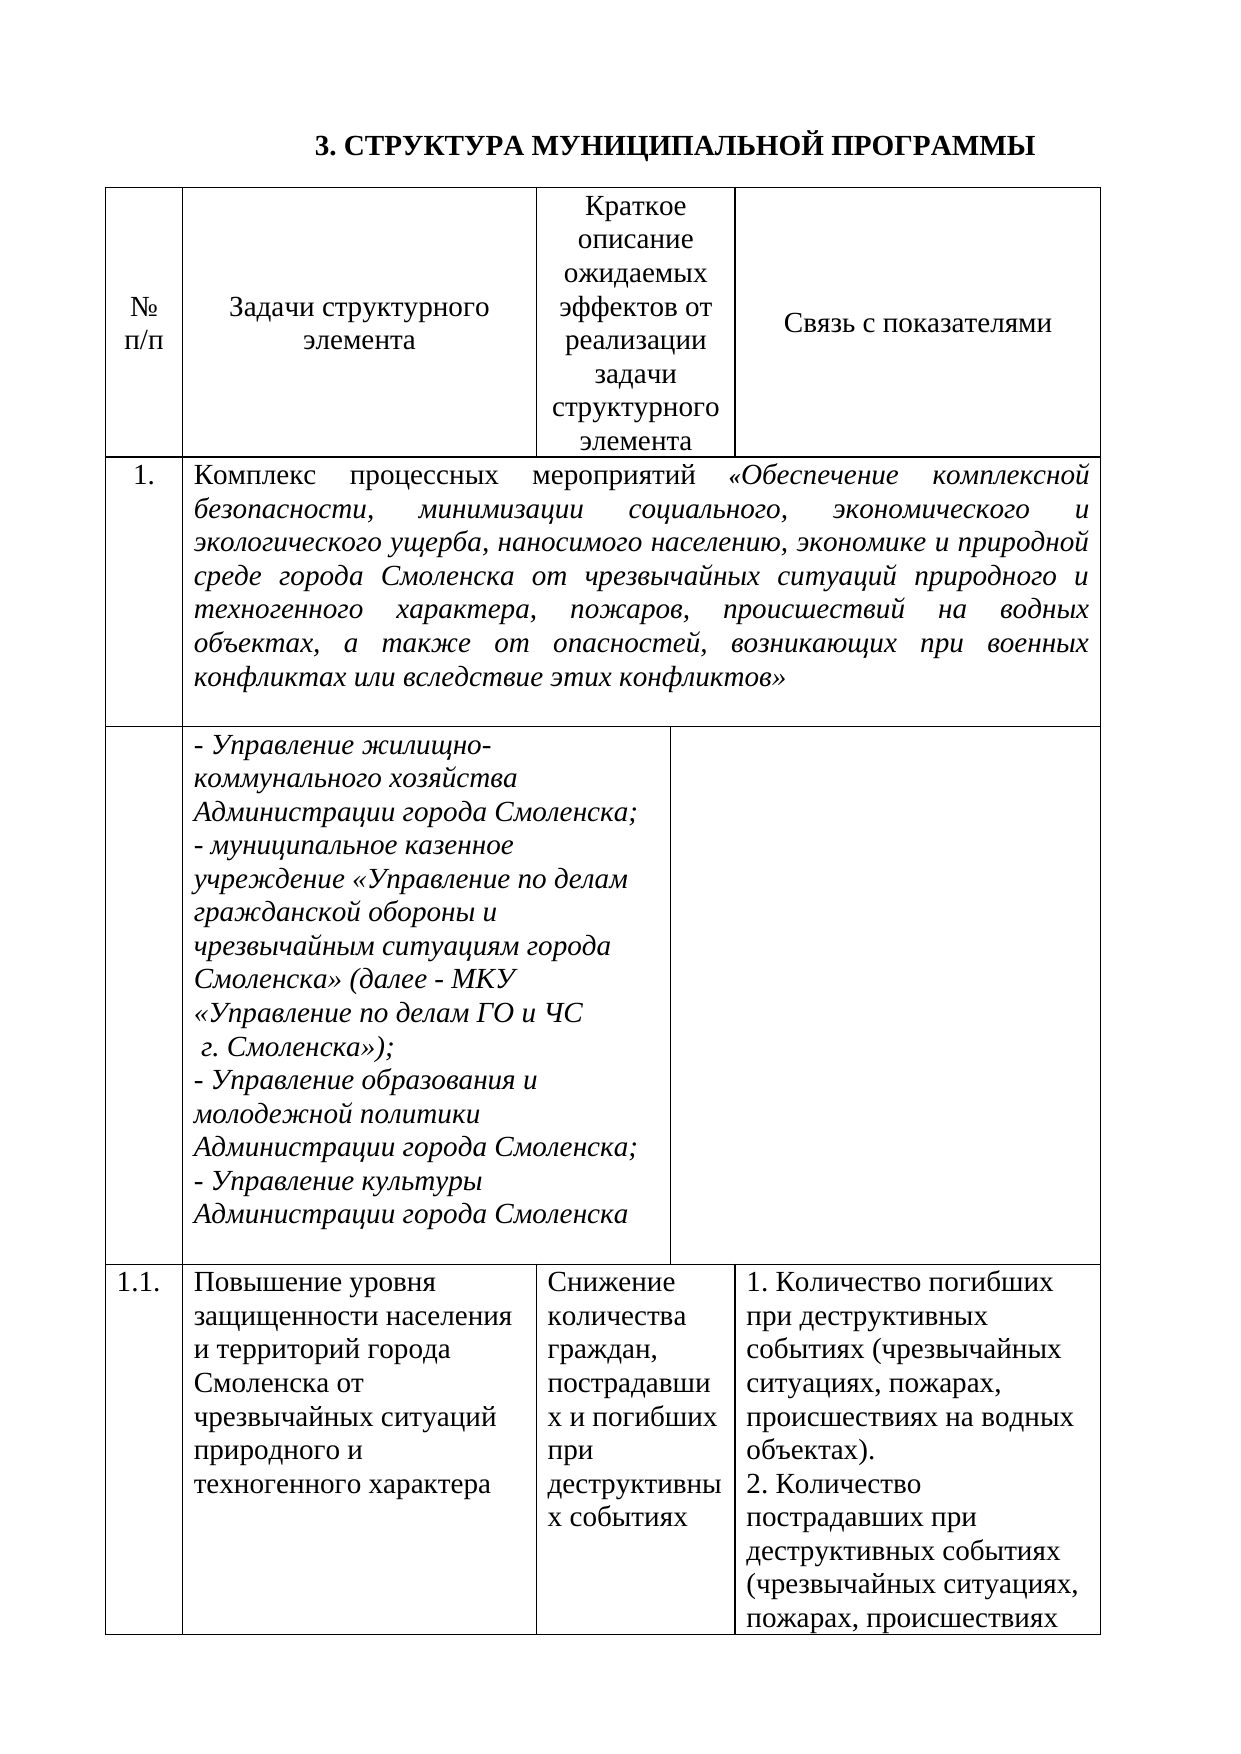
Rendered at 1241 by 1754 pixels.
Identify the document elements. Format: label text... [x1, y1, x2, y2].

table_header Краткое описание ожидаемых эффектов от реализации задачи структурного элемента [537, 188, 734, 456]
table_header № п/п [106, 188, 182, 456]
table_cell [106, 727, 182, 1263]
table_cell 1. [106, 458, 182, 726]
table_header Задачи структурного элемента [183, 188, 536, 456]
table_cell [183, 1265, 536, 1633]
table_cell 1.1. [106, 1265, 182, 1633]
table_cell Комплекс процессных мероприятий «Обеспечение комплексной безопасности, минимизации социального, экономического и экологического ущерба, наносимого населению, экономике и природной среде города Смоленска от чрезвычайных ситуаций природного и техногенного характера, пожаров, происшествий на водных объектах, а также от опасностей, возникающих при военных конфликтах или вследствие этих конфликтов» [183, 458, 1100, 726]
table_cell - Управление жилищно-коммунального хозяйства Администрации города Смоленска; - муниципальное казенное учреждение «Управление по делам гражданской обороны и чрезвычайным ситуациям города Смоленска» (далее - МКУ «Управление по делам ГО и ЧС г. Смоленска»); - Управление образования и молодежной политики Администрации города Смоленска; - Управление культуры Администрации города Смоленска [183, 727, 670, 1263]
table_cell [537, 1265, 734, 1633]
text 3. СТРУКТУРА МУНИЦИПАЛЬНОЙ ПРОГРАММЫ [177, 128, 1173, 161]
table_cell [736, 1265, 1100, 1633]
table_cell [671, 727, 1100, 1263]
table_header Связь с показателями [736, 188, 1100, 456]
